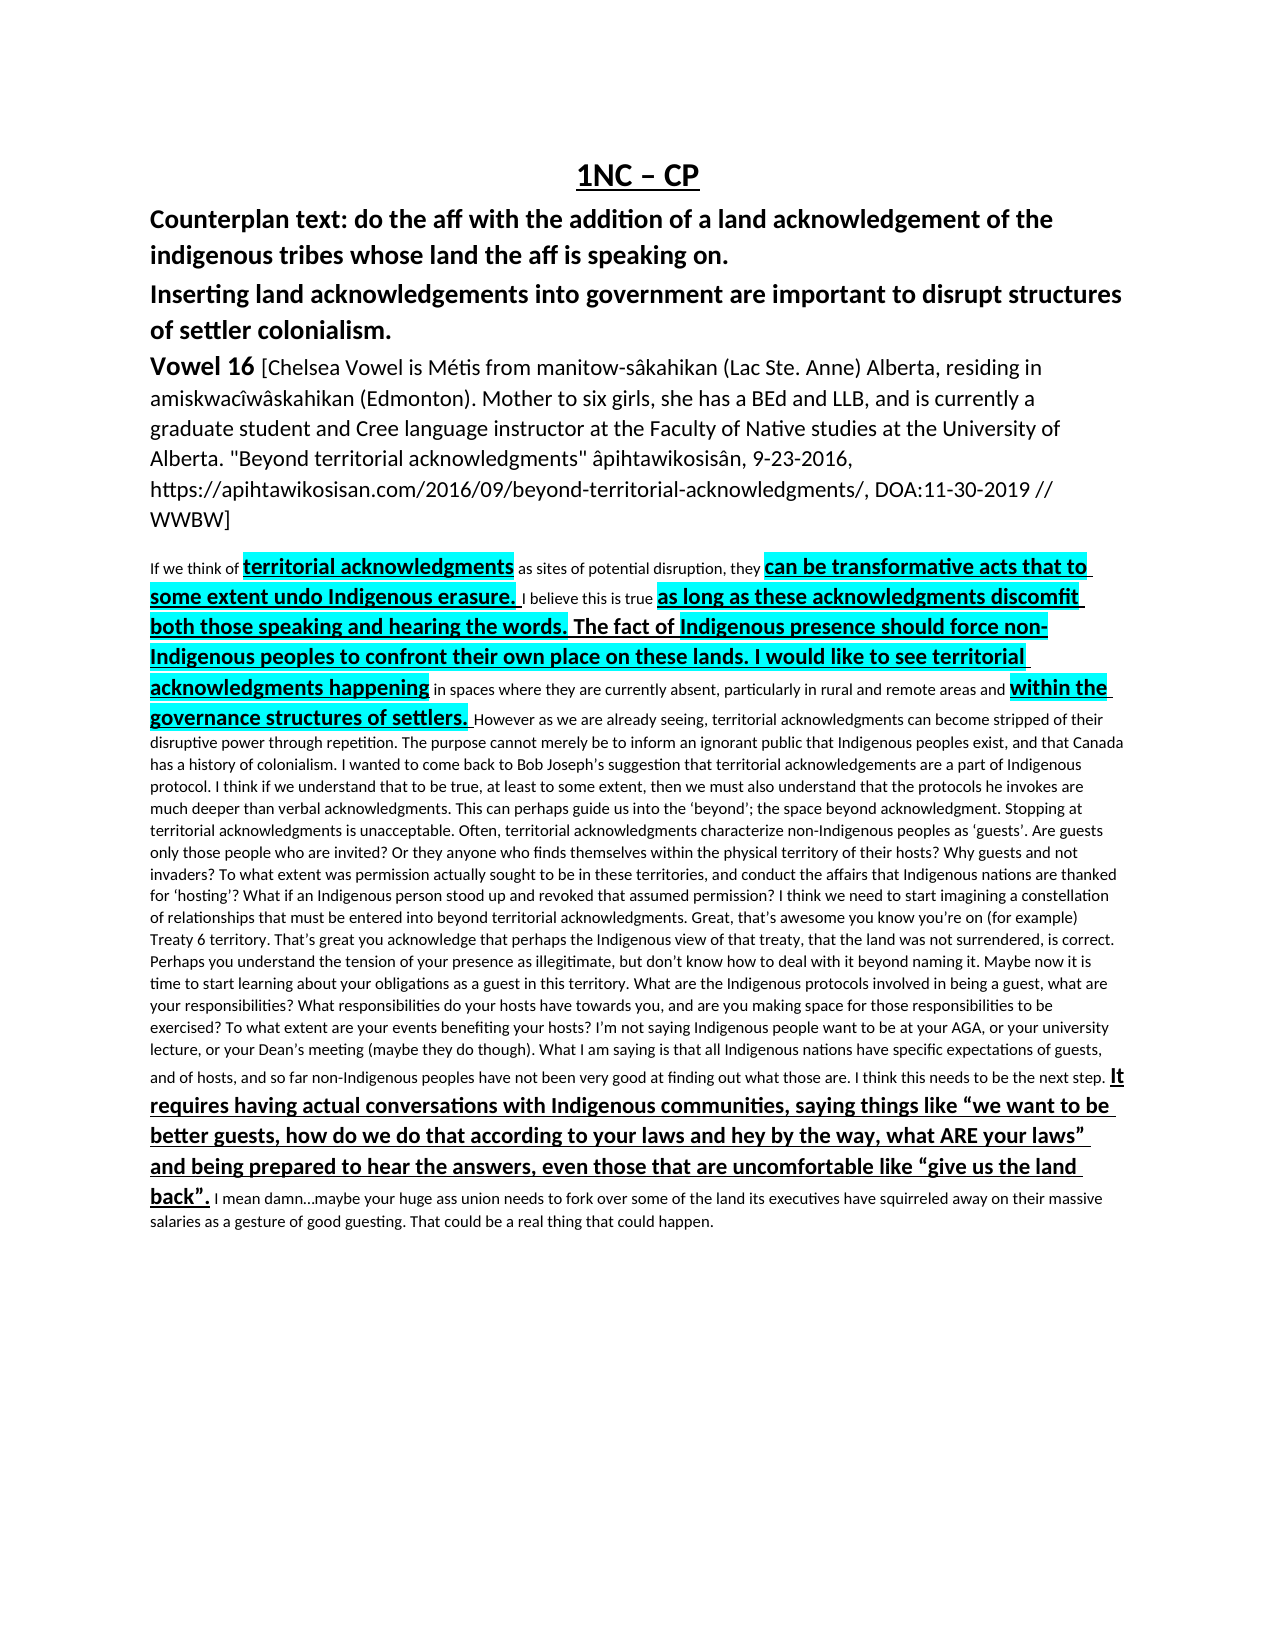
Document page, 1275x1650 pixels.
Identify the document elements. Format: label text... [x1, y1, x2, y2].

text If we think of territorial acknowledgments as sites of potential disruption, they can be transformative acts that to some extent undo Indigenous erasure. I believe this is true as long as these acknowledgments discomfit both those speaking and hearing the words. The fact of Indigenous presence should force non-Indigenous peoples to confront their own place on these lands. I would like to see territorial acknowledgments happening in spaces where they are currently absent, particularly in rural and remote areas and within the governance structures of settlers. However as we are already seeing, territorial acknowledgments can become stripped of their disruptive power through repetition. The purpose cannot merely be to inform an ignorant public that Indigenous peoples exist, and that Canada has a history of colonialism. I wanted to come back to Bob Joseph’s suggestion that territorial acknowledgements are a part of Indigenous protocol. I think if we understand that to be true, at least to some extent, then we must also understand that the protocols he invokes are much deeper than verbal acknowledgments. This can perhaps guide us into the ‘beyond’; the space beyond acknowledgment. Stopping at territorial acknowledgments is unacceptable. Often, territorial acknowledgments characterize non-Indigenous peoples as ‘guests’. Are guests only those people who are invited? Or they anyone who finds themselves within the physical territory of their hosts? Why guests and not invaders? To what extent was permission actually sought to be in these territories, and conduct the affairs that Indigenous nations are thanked for ‘hosting’? What if an Indigenous person stood up and revoked that assumed permission? I think we need to start imagining a constellation of relationships that must be entered into beyond territorial acknowledgments. Great, that’s awesome you know you’re on (for example) Treaty 6 territory. That’s great you acknowledge that perhaps the Indigenous view of that treaty, that the land was not surrendered, is correct. Perhaps you understand the tension of your presence as illegitimate, but don’t know how to deal with it beyond naming it. Maybe now it is time to start learning about your obligations as a guest in this territory. What are the Indigenous protocols involved in being a guest, what are your responsibilities? What responsibilities do your hosts have towards you, and are you making space for those responsibilities to be exercised? To what extent are your events benefiting your hosts? I’m not saying Indigenous people want to be at your AGA, or your university lecture, or your Dean’s meeting (maybe they do though). What I am saying is that all Indigenous nations have specific expectations of guests, and of hosts, and so far non-Indigenous peoples have not been very good at finding out what those are. I think this needs to be the next step. It requires having actual conversations with Indigenous communities, saying things like “we want to be better guests, how do we do that according to your laws and hey by the way, what ARE your laws” and being prepared to hear the answers, even those that are uncomfortable like “give us the land back”. I mean damn…maybe your huge ass union needs to fork over some of the land its executives have squirreled away on their massive salaries as a gesture of good guesting. That could be a real thing that could happen. [150, 552, 1125, 1232]
text Vowel 16 [Chelsea Vowel is Métis from manitow-sâkahikan (Lac Ste. Anne) Alberta, residing in amiskwacîwâskahikan (Edmonton). Mother to six girls, she has a BEd and LLB, and is currently a graduate student and Cree language instructor at the Faculty of Native studies at the University of Alberta. "Beyond territorial acknowledgments" âpihtawikosisân, 9-23-2016, https://apihtawikosisan.com/2016/09/beyond-territorial-acknowledgments/, DOA:11-30-2019 // WWBW] [150, 349, 1125, 533]
subtitle Counterplan text: do the aff with the addition of a land acknowledgement of the indigenous tribes whose land the aff is speaking on. [150, 202, 1125, 271]
subtitle 1NC – CP [150, 154, 1125, 195]
subtitle Inserting land acknowledgements into government are important to disrupt structures of settler colonialism. [150, 278, 1125, 346]
